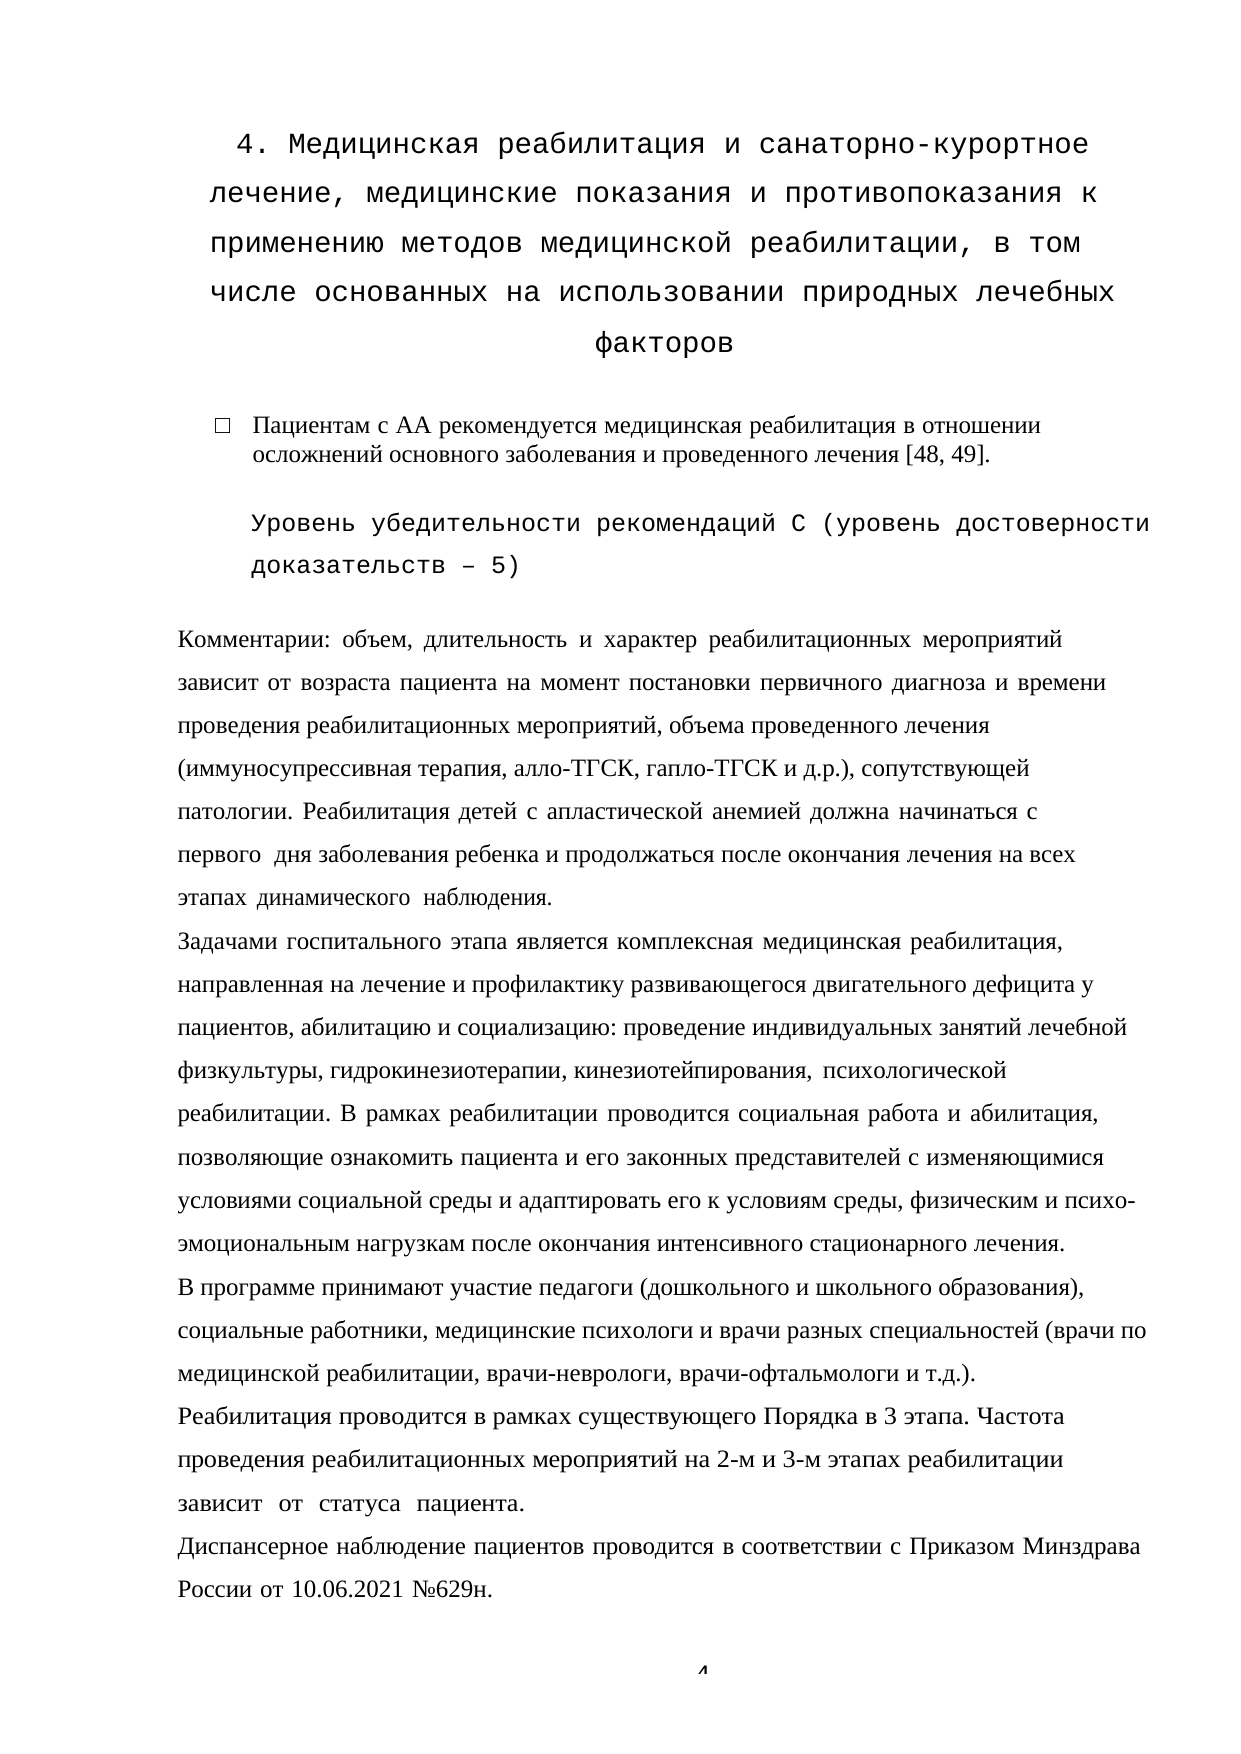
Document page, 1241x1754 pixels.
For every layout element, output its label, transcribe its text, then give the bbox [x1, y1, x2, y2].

text Задачами госпитального этапа является комплексная медицинская реабилитация, направленная на лечение и профилактику развивающегося двигательного дефицита у пациентов, абилитацию и социализацию: проведение индивидуальных занятий лечебной физкультуры, гидрокинезиотерапии, кинезиотейпирования, психологической реабилитации. В рамках реабилитации проводится социальная работа и абилитация, позволяющие ознакомить пациента и его законных представителей с изменяющимися условиями социальной среды и адаптировать его к условиям среды, физическим и психо- эмоциональным нагрузкам после окончания интенсивного стационарного лечения. [177, 926, 1142, 1257]
text Диспансерное наблюдение пациентов проводится в соответствии с Приказом Минздрава России от 10.06.2021 №629н. [177, 1531, 1152, 1603]
text Комментарии: объем, длительность и характер реабилитационных мероприятий зависит от возраста пациента на момент постановки первичного диагноза и времени проведения реабилитационных мероприятий, объема проведенного лечения (иммуносупрессивная терапия, алло-ТГСК, гапло-ТГСК и д.р.), сопутствующей патологии. Реабилитация детей с апластической анемией должна начинаться с первого дня заболевания ребенка и продолжаться после окончания лечения на всех этапах динамического наблюдения. [177, 624, 1130, 911]
text В программе принимают участие педагоги (дошкольного и школьного образования), социальные работники, медицинские психологи и врачи разных специальностей (врачи по медицинской реабилитации, врачи-неврологи, врачи-офтальмологи и т.д.). [177, 1272, 1152, 1387]
subtitle Медицинская реабилитация и санаторно-курортное лечение, медицинские показания и противопоказания к применению методов медицинской реабилитации, в том числе основанных на использовании природных лечебных [209, 129, 1119, 310]
text факторов [514, 327, 815, 359]
list Пациентам с АА рекомендуется медицинская реабилитация в отношении осложнений основного заболевания и проведенного лечения [48, 49]. [215, 410, 1047, 468]
text Уровень убедительности рекомендаций С (уровень достоверности доказательств – 5) [251, 511, 1152, 581]
text Реабилитация проводится в рамках существующего Порядка в 3 этапа. Частота проведения реабилитационных мероприятий на 2-м и 3-м этапах реабилитации зависит от статуса пациента. [177, 1401, 1144, 1516]
